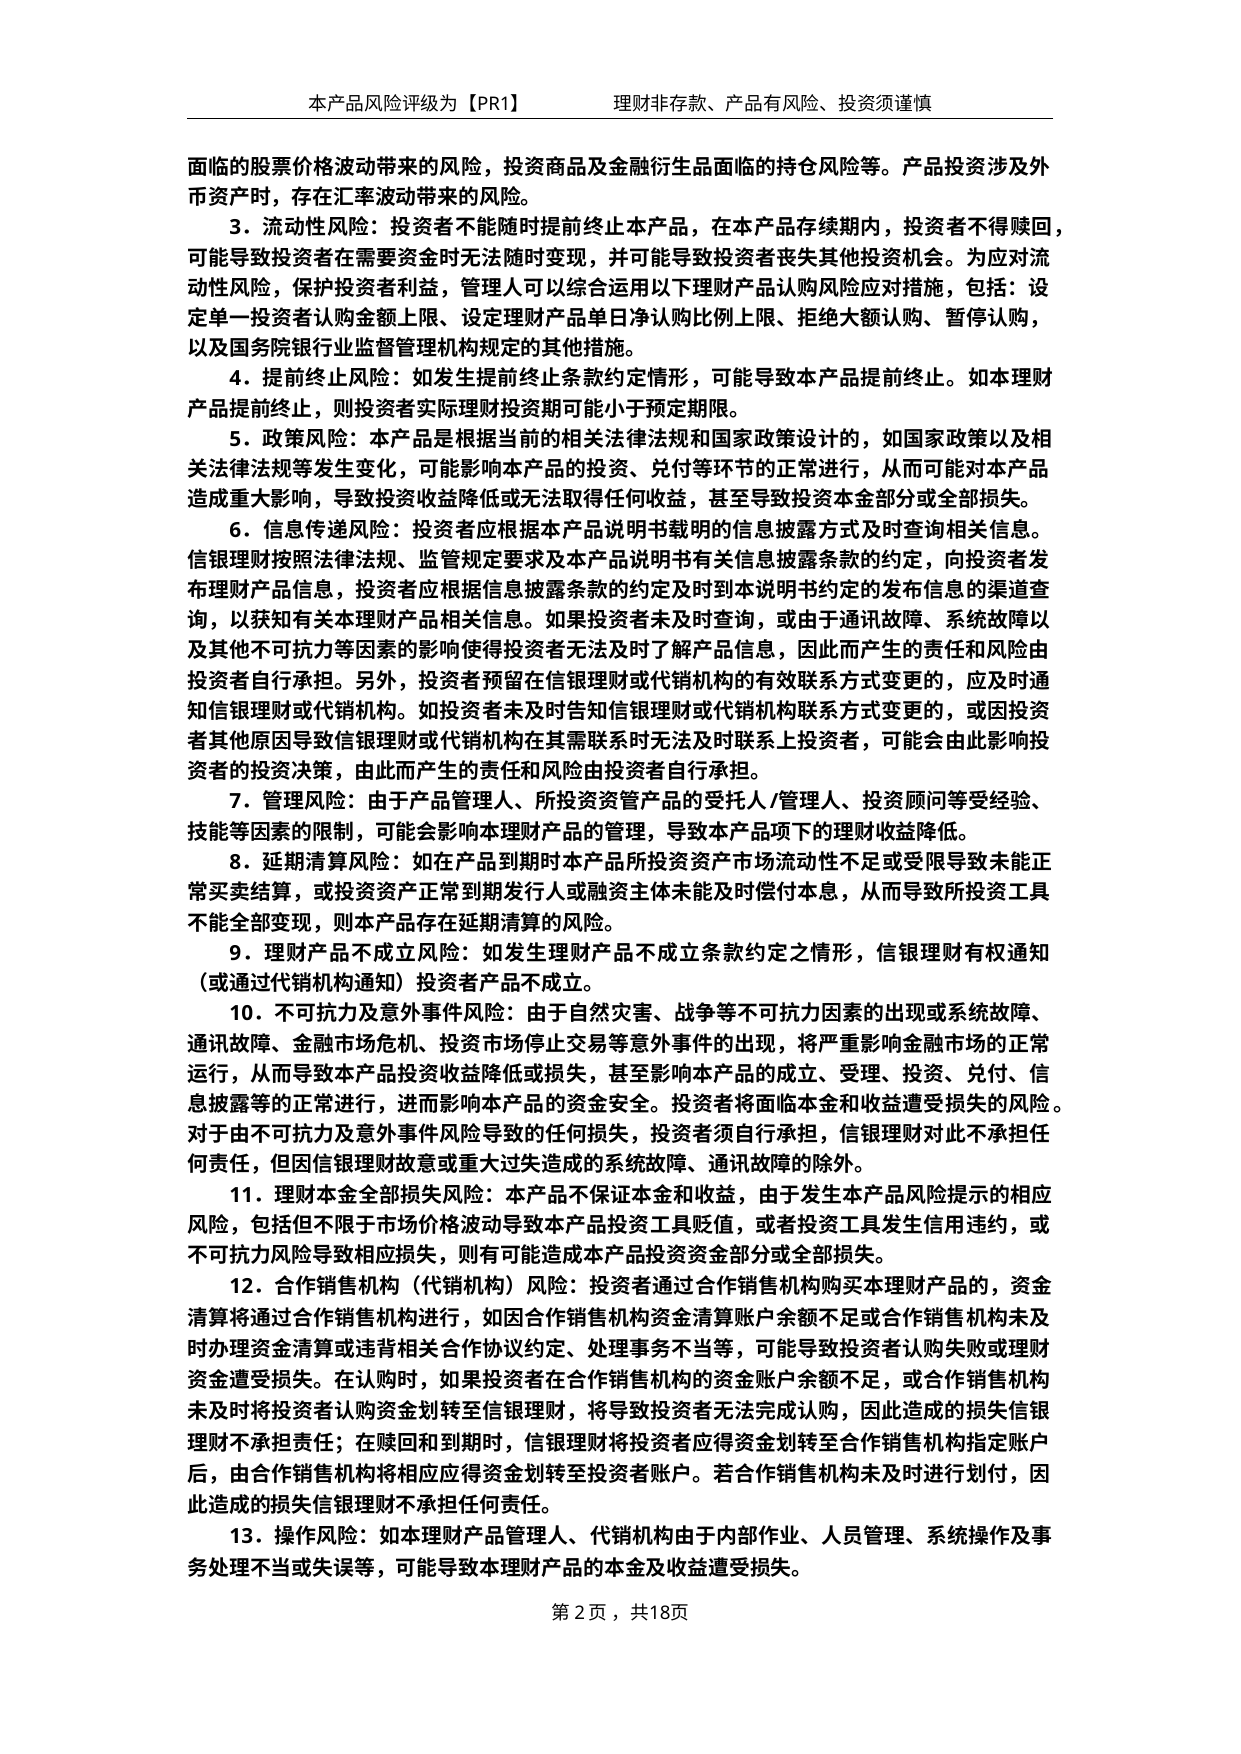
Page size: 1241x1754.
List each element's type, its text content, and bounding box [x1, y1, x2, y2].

text 4．提前终止风险：如发生提前终止条款约定情形，可能导致本产品提前终止。如本理财产品提前终止，则投资者实际理财投资期可能小于预定期限。 [187, 362, 1053, 422]
text 11．理财本金全部损失风险：本产品不保证本金和收益，由于发生本产品风险提示的相应风险，包括但不限于市场价格波动导致本产品投资工具贬值，或者投资工具发生信用违约，或不可抗力风险导致相应损失，则有可能造成本产品投资资金部分或全部损失。 [187, 1178, 1053, 1269]
text 7．管理风险：由于产品管理人、所投资资管产品的受托人/管理人、投资顾问等受经验、技能等因素的限制，可能会影响本理财产品的管理，导致本产品项下的理财收益降低。 [187, 785, 1053, 845]
text 10．不可抗力及意外事件风险：由于自然灾害、战争等不可抗力因素的出现或系统故障、通讯故障、金融市场危机、投资市场停止交易等意外事件的出现，将严重影响金融市场的正常运行，从而导致本产品投资收益降低或损失，甚至影响本产品的成立、受理、投资、兑付、信息披露等的正常进行，进而影响本产品的资金安全。投资者将面临本金和收益遭受损失的风险。对于由不可抗力及意外事件风险导致的任何损失，投资者须自行承担，信银理财对此不承担任何责任，但因信银理财故意或重大过失造成的系统故障、通讯故障的除外。 [187, 997, 1053, 1178]
text 13．操作风险：如本理财产品管理人、代销机构由于内部作业、人员管理、系统操作及事务处理不当或失误等，可能导致本理财产品的本金及收益遭受损失。 [187, 1519, 1053, 1581]
text 8．延期清算风险：如在产品到期时本产品所投资资产市场流动性不足或受限导致未能正常买卖结算，或投资资产正常到期发行人或融资主体未能及时偿付本息，从而导致所投资工具不能全部变现，则本产品存在延期清算的风险。 [187, 845, 1053, 936]
text 3．流动性风险：投资者不能随时提前终止本产品，在本产品存续期内，投资者不得赎回，可能导致投资者在需要资金时无法随时变现，并可能导致投资者丧失其他投资机会。为应对流动性风险，保护投资者利益，管理人可以综合运用以下理财产品认购风险应对措施，包括：设定单一投资者认购金额上限、设定理财产品单日净认购比例上限、拒绝大额认购、暂停认购，以及国务院银行业监督管理机构规定的其他措施。 [187, 210, 1053, 362]
text 6．信息传递风险：投资者应根据本产品说明书载明的信息披露方式及时查询相关信息。信银理财按照法律法规、监管规定要求及本产品说明书有关信息披露条款的约定，向投资者发布理财产品信息，投资者应根据信息披露条款的约定及时到本说明书约定的发布信息的渠道查询，以获知有关本理财产品相关信息。如果投资者未及时查询，或由于通讯故障、系统故障以及其他不可抗力等因素的影响使得投资者无法及时了解产品信息，因此而产生的责任和风险由投资者自行承担。另外，投资者预留在信银理财或代销机构的有效联系方式变更的，应及时通知信银理财或代销机构。如投资者未及时告知信银理财或代销机构联系方式变更的，或因投资者其他原因导致信银理财或代销机构在其需联系时无法及时联系上投资者，可能会由此影响投资者的投资决策，由此而产生的责任和风险由投资者自行承担。 [187, 513, 1053, 785]
text 5．政策风险：本产品是根据当前的相关法律法规和国家政策设计的，如国家政策以及相关法律法规等发生变化，可能影响本产品的投资、兑付等环节的正常进行，从而可能对本产品造成重大影响，导致投资收益降低或无法取得任何收益，甚至导致投资本金部分或全部损失。 [187, 422, 1053, 513]
text 9．理财产品不成立风险：如发生理财产品不成立条款约定之情形，信银理财有权通知（或通过代销机构通知）投资者产品不成立。 [187, 936, 1053, 997]
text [187, 150, 1053, 210]
text 12．合作销售机构（代销机构）风险：投资者通过合作销售机构购买本理财产品的，资金清算将通过合作销售机构进行，如因合作销售机构资金清算账户余额不足或合作销售机构未及时办理资金清算或违背相关合作协议约定、处理事务不当等，可能导致投资者认购失败或理财资金遭受损失。在认购时，如果投资者在合作销售机构的资金账户余额不足，或合作销售机构未及时将投资者认购资金划转至信银理财，将导致投资者无法完成认购，因此造成的损失信银理财不承担责任；在赎回和到期时，信银理财将投资者应得资金划转至合作销售机构指定账户后，由合作销售机构将相应应得资金划转至投资者账户。若合作销售机构未及时进行划付，因此造成的损失信银理财不承担任何责任。 [187, 1269, 1053, 1519]
